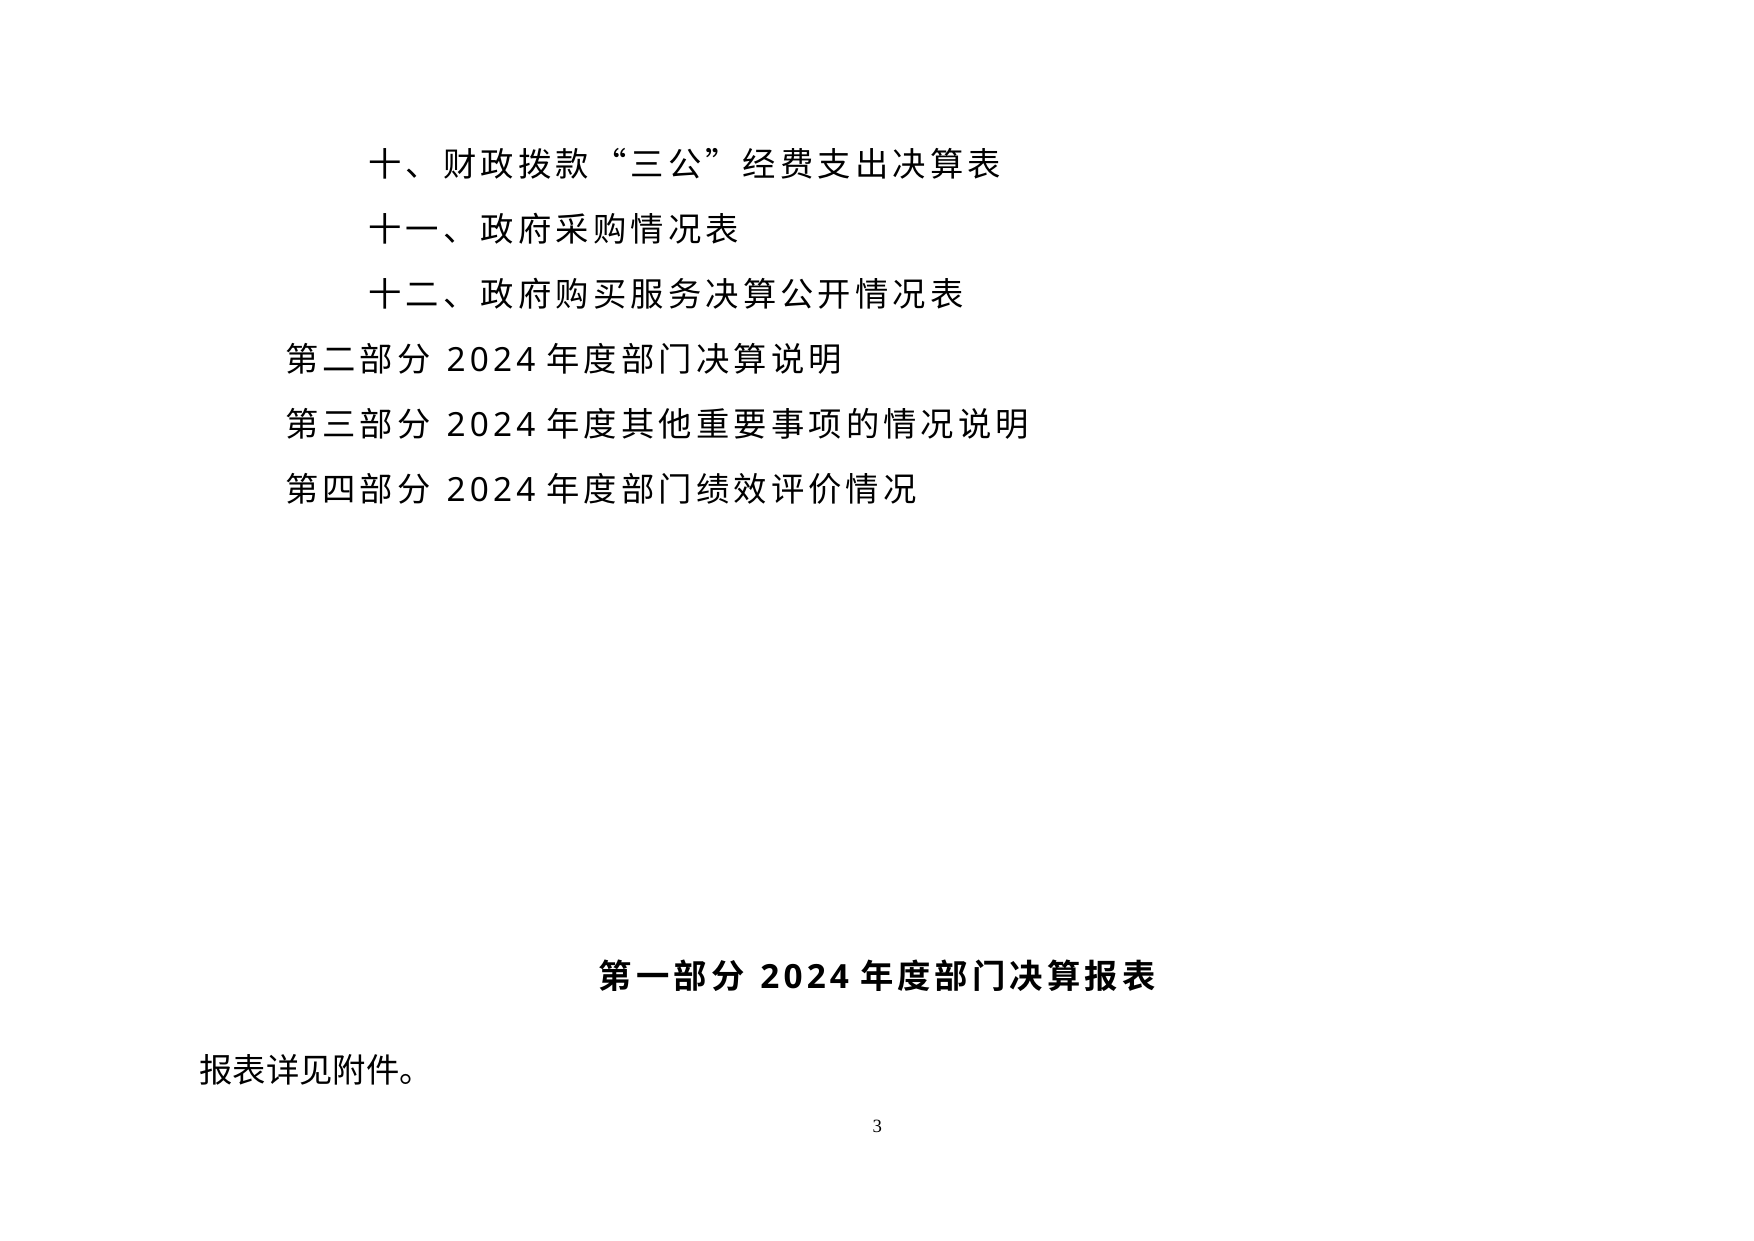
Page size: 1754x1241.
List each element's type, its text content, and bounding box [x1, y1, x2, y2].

text 十一、政府采购情况表 [118, 194, 1636, 259]
text 第二部分 2024年度部门决算说明 [118, 324, 1636, 389]
text 第四部分 2024年度部门绩效评价情况 [118, 454, 1636, 519]
text 十二、政府购买服务决算公开情况表 [118, 259, 1636, 324]
text 第三部分 2024年度其他重要事项的情况说明 [118, 389, 1636, 454]
subtitle 报表详见附件。 [118, 1036, 1636, 1101]
text 第一部分 2024年度部门决算报表 [118, 942, 1636, 1007]
text 十、财政拨款“三公”经费支出决算表 [118, 129, 1636, 194]
